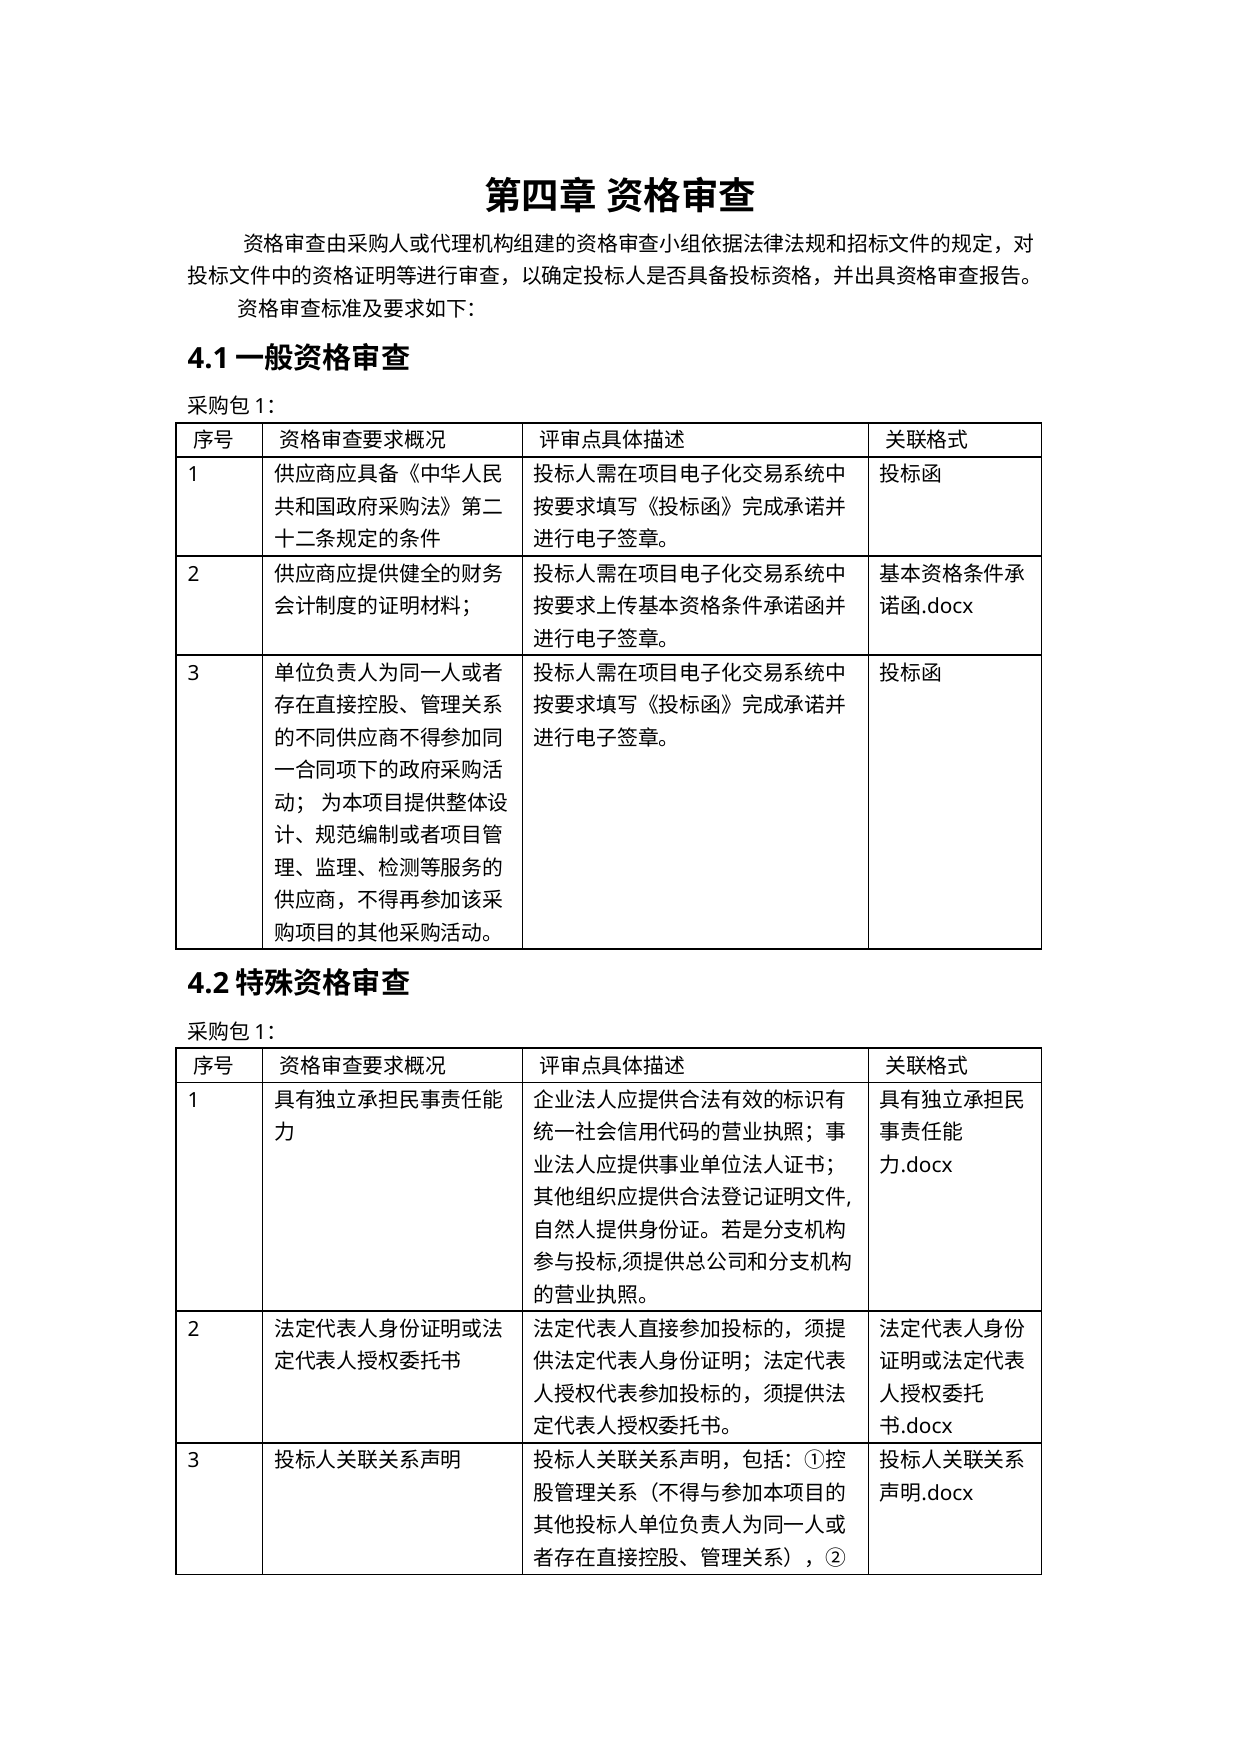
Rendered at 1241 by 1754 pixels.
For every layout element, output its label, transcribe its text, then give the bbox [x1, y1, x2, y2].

table_cell 1 [177, 1083, 262, 1310]
text 第四章 资格审查 [187, 162, 1053, 227]
text 采购包1： [187, 389, 1053, 422]
table_cell 投标函 [869, 656, 1041, 948]
table_header 评审点具体描述 [523, 424, 868, 456]
table_header 关联格式 [869, 1049, 1041, 1081]
table_cell 单位负责人为同一人或者存在直接控股、管理关系的不同供应商不得参加同一合同项下的政府采购活动； 为本项目提供整体设计、规范编制或者项目管理、监理、检测等服务的供应商，不得再参加该采购项目的其他采购活动。 [263, 656, 522, 948]
table_cell 企业法人应提供合法有效的标识有统一社会信用代码的营业执照；事业法人应提供事业单位法人证书；其他组织应提供合法登记证明文件,自然人提供身份证。若是分支机构参与投标,须提供总公司和分支机构的营业执照。 [523, 1083, 868, 1310]
table_header 评审点具体描述 [523, 1049, 868, 1081]
table_cell 法定代表人直接参加投标的，须提供法定代表人身份证明；法定代表人授权代表参加投标的，须提供法定代表人授权委托书。 [523, 1312, 868, 1442]
table_cell 2 [177, 1312, 262, 1442]
text 4.1一般资格审查 [187, 324, 1053, 389]
text 采购包1： [187, 1015, 1053, 1047]
table_cell 投标人需在项目电子化交易系统中按要求填写《投标函》完成承诺并进行电子签章。 [523, 458, 868, 555]
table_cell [523, 1444, 868, 1573]
table_header 资格审查要求概况 [263, 424, 522, 456]
table_header 序号 [177, 1049, 262, 1081]
table_cell 投标函 [869, 458, 1041, 555]
table_cell 投标人需在项目电子化交易系统中按要求填写《投标函》完成承诺并进行电子签章。 [523, 656, 868, 948]
text 资格审查标准及要求如下： [187, 292, 1053, 324]
table_cell 3 [177, 656, 262, 948]
table_cell 基本资格条件承诺函.docx [869, 557, 1041, 654]
table_header 资格审查要求概况 [263, 1049, 522, 1081]
table_cell 2 [177, 557, 262, 654]
table_cell 法定代表人身份证明或法定代表人授权委托书 [263, 1312, 522, 1442]
table_cell 1 [177, 458, 262, 555]
table_cell 供应商应具备《中华人民共和国政府采购法》第二十二条规定的条件 [263, 458, 522, 555]
table_header 序号 [177, 424, 262, 456]
table_header 关联格式 [869, 424, 1041, 456]
table_cell 具有独立承担民事责任能力.docx [869, 1083, 1041, 1310]
text 4.2特殊资格审查 [187, 950, 1053, 1015]
table_cell 投标人关联关系声明 [263, 1444, 522, 1573]
table_cell 投标人关联关系声明.docx [869, 1444, 1041, 1573]
table_cell 法定代表人身份证明或法定代表人授权委托书.docx [869, 1312, 1041, 1442]
table_cell 3 [177, 1444, 262, 1573]
table_cell 具有独立承担民事责任能力 [263, 1083, 522, 1310]
table_cell 供应商应提供健全的财务会计制度的证明材料； [263, 557, 522, 654]
table_cell 投标人需在项目电子化交易系统中按要求上传基本资格条件承诺函并进行电子签章。 [523, 557, 868, 654]
text 资格审查由采购人或代理机构组建的资格审查小组依据法律法规和招标文件的规定，对投标文件中的资格证明等进行审查，以确定投标人是否具备投标资格，并出具资格审查报告。 [187, 227, 1053, 292]
